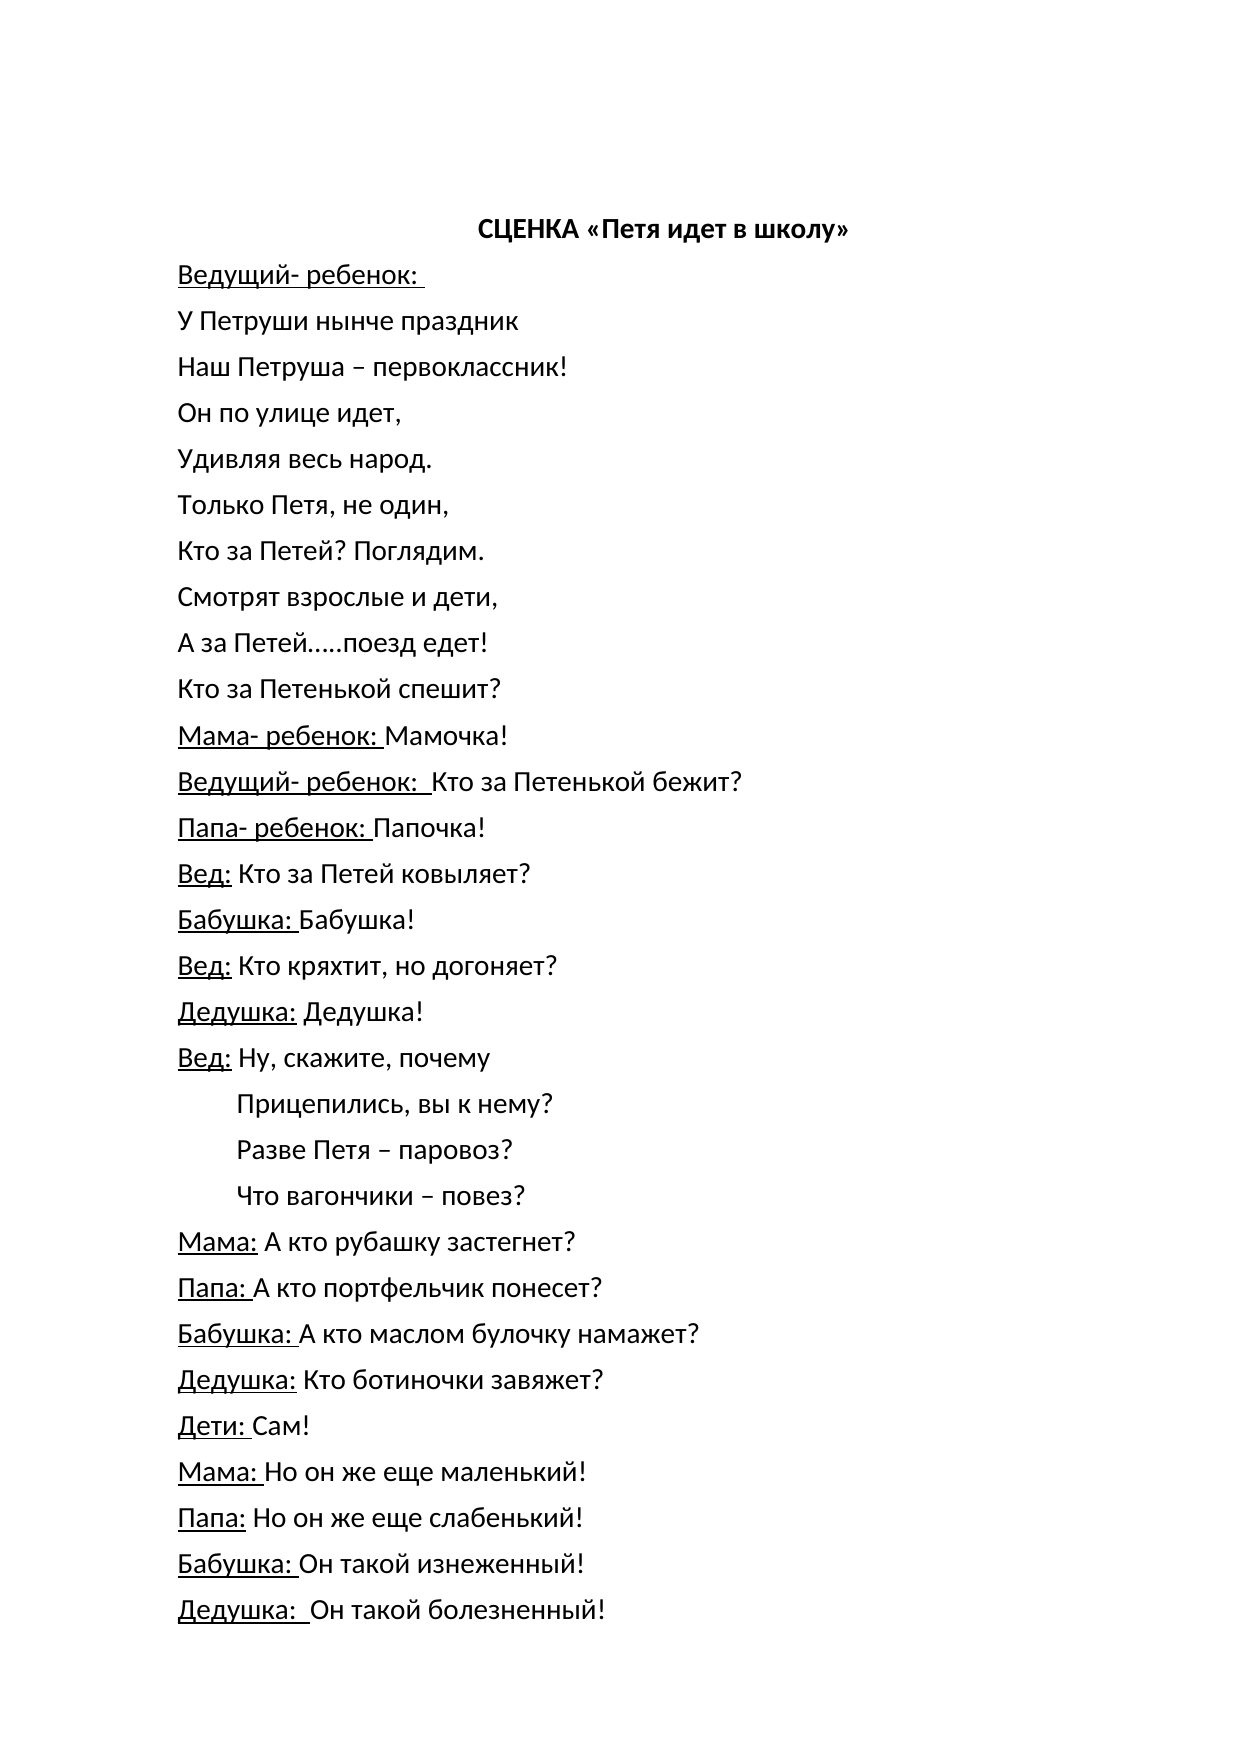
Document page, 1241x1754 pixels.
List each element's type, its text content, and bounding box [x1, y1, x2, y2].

text Бабушка: Он такой изнеженный! [177, 1545, 1152, 1581]
text Мама: А кто рубашку застегнет? [177, 1223, 1152, 1259]
text Вед: Кто за Петей ковыляет? [177, 855, 1152, 890]
text Папа: А кто портфельчик понесет? [177, 1269, 1152, 1305]
text Только Петя, не один, [177, 486, 1152, 522]
text Бабушка: Бабушка! [177, 901, 1152, 936]
text Вед: Ну, скажите, почему [177, 1039, 1152, 1074]
text Папа- ребенок: Папочка! [177, 809, 1152, 844]
text Дедушка: Он такой болезненный! [177, 1591, 1152, 1627]
text Удивляя весь народ. [177, 440, 1152, 476]
text А за Петей…..поезд едет! [177, 624, 1152, 660]
text Он по улице идет, [177, 394, 1152, 430]
text Наш Петруша – первоклассник! [177, 348, 1152, 384]
text Кто за Петей? Поглядим. [177, 532, 1152, 568]
text Что вагончики – повез? [177, 1177, 1152, 1213]
text Смотрят взрослые и дети, [177, 578, 1152, 614]
text Дети: Сам! [177, 1407, 1152, 1443]
text Дедушка: Кто ботиночки завяжет? [177, 1361, 1152, 1397]
text Кто за Петенькой спешит? [177, 671, 1152, 706]
text СЦЕНКА «Петя идет в школу» [177, 210, 1152, 246]
text Ведущий- ребенок: Кто за Петенькой бежит? [177, 763, 1152, 798]
text Папа: Но он же еще слабенький! [177, 1499, 1152, 1535]
text Вед: Кто кряхтит, но догоняет? [177, 947, 1152, 982]
text Бабушка: А кто маслом булочку намажет? [177, 1315, 1152, 1351]
text Прицепились, вы к нему? [177, 1085, 1152, 1121]
text Мама- ребенок: Мамочка! [177, 717, 1152, 752]
text У Петруши нынче праздник [177, 302, 1152, 338]
text Мама: Но он же еще маленький! [177, 1453, 1152, 1489]
text Дедушка: Дедушка! [177, 993, 1152, 1028]
text Разве Петя – паровоз? [177, 1131, 1152, 1167]
text Ведущий- ребенок: [177, 256, 1152, 292]
